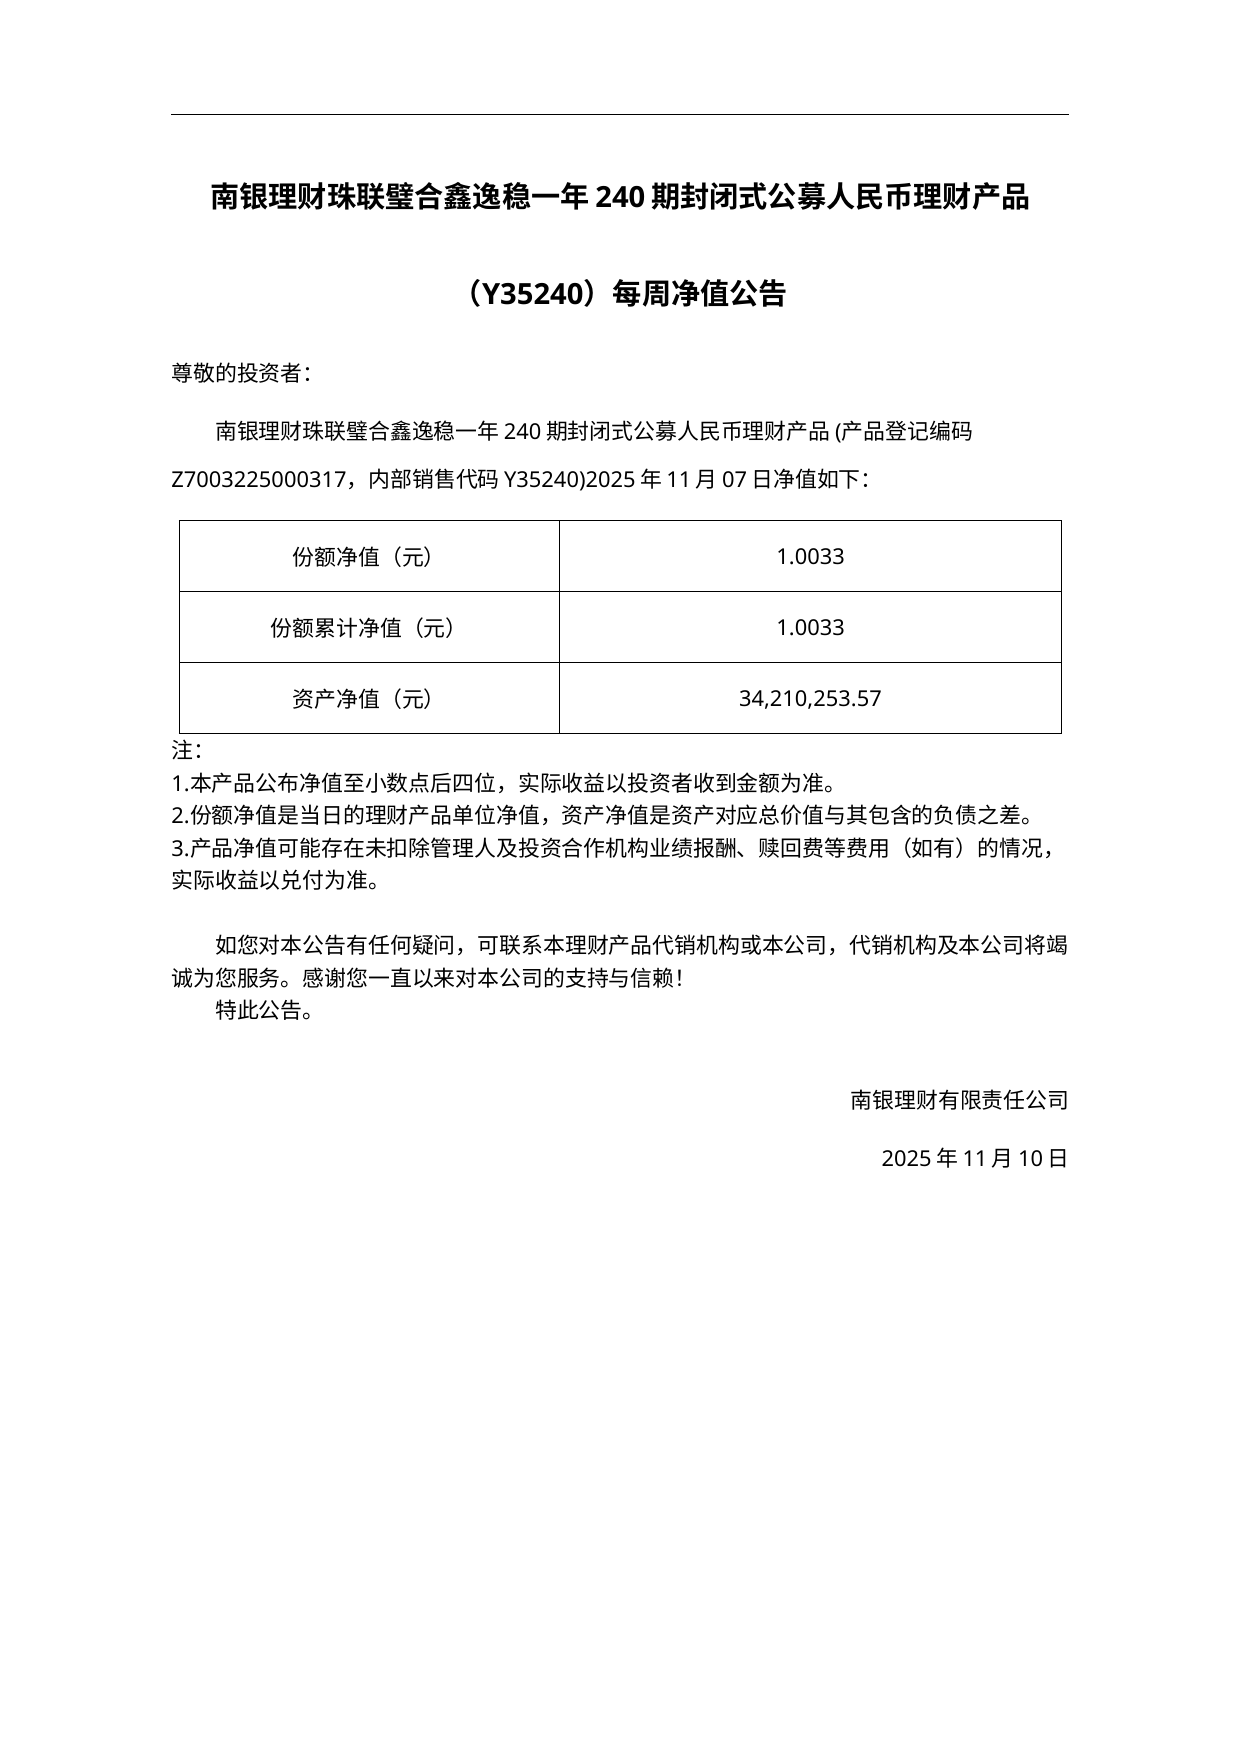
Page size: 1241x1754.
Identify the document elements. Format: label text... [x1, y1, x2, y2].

text 2.份额净值是当日的理财产品单位净值，资产净值是资产对应总价值与其包含的负债之差。 [171, 798, 1069, 830]
text 注： [171, 733, 1069, 765]
text 南银理财珠联璧合鑫逸稳一年240期封闭式公募人民币理财产品 (产品登记编码Z7003225000317，内部销售代码Y35240)2025年11月07日净值如下： [171, 413, 1069, 494]
text 南银理财有限责任公司 [171, 1082, 1069, 1115]
table_cell 34,210,253.57 [560, 663, 1061, 733]
text 南银理财珠联璧合鑫逸稳一年240期封闭式公募人民币理财产品（Y35240）每周净值公告 [171, 162, 1069, 324]
text 如您对本公告有任何疑问，可联系本理财产品代销机构或本公司，代销机构及本公司将竭诚为您服务。感谢您一直以来对本公司的支持与信赖！ [171, 928, 1069, 993]
text 1.本产品公布净值至小数点后四位，实际收益以投资者收到金额为准。 [171, 765, 1069, 798]
table_cell 资产净值（元） [180, 663, 559, 733]
text 尊敬的投资者： [171, 355, 1069, 388]
table_header 1.0033 [560, 521, 1061, 591]
text 3.产品净值可能存在未扣除管理人及投资合作机构业绩报酬、赎回费等费用（如有）的情况，实际收益以兑付为准。 [171, 830, 1069, 895]
text 2025年11月10日 [171, 1140, 1069, 1173]
table_cell 1.0033 [560, 592, 1061, 662]
text 特此公告。 [171, 993, 1069, 1025]
table_header 份额净值（元） [180, 521, 559, 591]
table_cell 份额累计净值（元） [180, 592, 559, 662]
